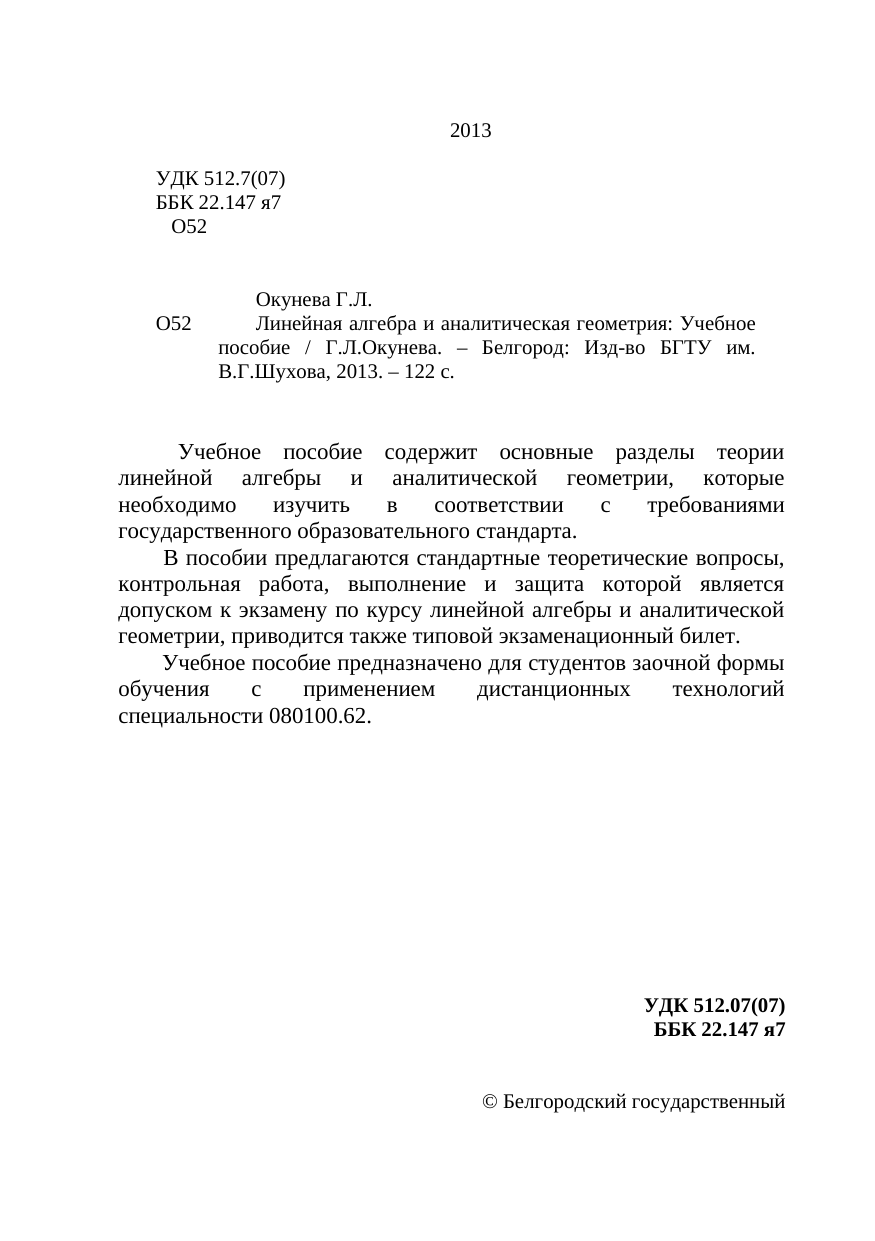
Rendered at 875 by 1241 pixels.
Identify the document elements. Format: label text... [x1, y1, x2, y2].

text В пособии предлагаются стандартные теоретические вопросы, контрольная работа, выполнение и защита которой является допуском к экзамену по курсу линейной алгебры и аналитической геометрии, приводится также типовой экзаменационный билет. [118, 543, 785, 649]
text Учебное пособие содержит основные разделы теории линейной алгебры и аналитической геометрии, которые необходимо изучить в соответствии с требованиями государственного образовательного стандарта. [118, 438, 785, 543]
text УДК 512.7(07) [118, 166, 785, 190]
text Учебное пособие предназначено для студентов заочной формы обучения с применением дистанционных технологий специальности 080100.62. [118, 649, 785, 728]
text ББК 22.147 я7 [118, 190, 785, 214]
text УДК 512.07(07) [118, 993, 785, 1017]
text © Белгородский государственный [118, 1089, 785, 1113]
table_header Окунева Г.Л. Линейная алгебра и аналитическая геометрия: Учебное пособие / Г.Л.Окунева. – Белгород: Изд-во БГТУ им. В.Г.Шухова, 2013. – 122 с. [207, 287, 767, 383]
text О52 [118, 214, 785, 238]
text 2013 [118, 118, 785, 142]
table_header О52 [107, 287, 207, 383]
text ББК 22.147 я7 [118, 1017, 785, 1041]
